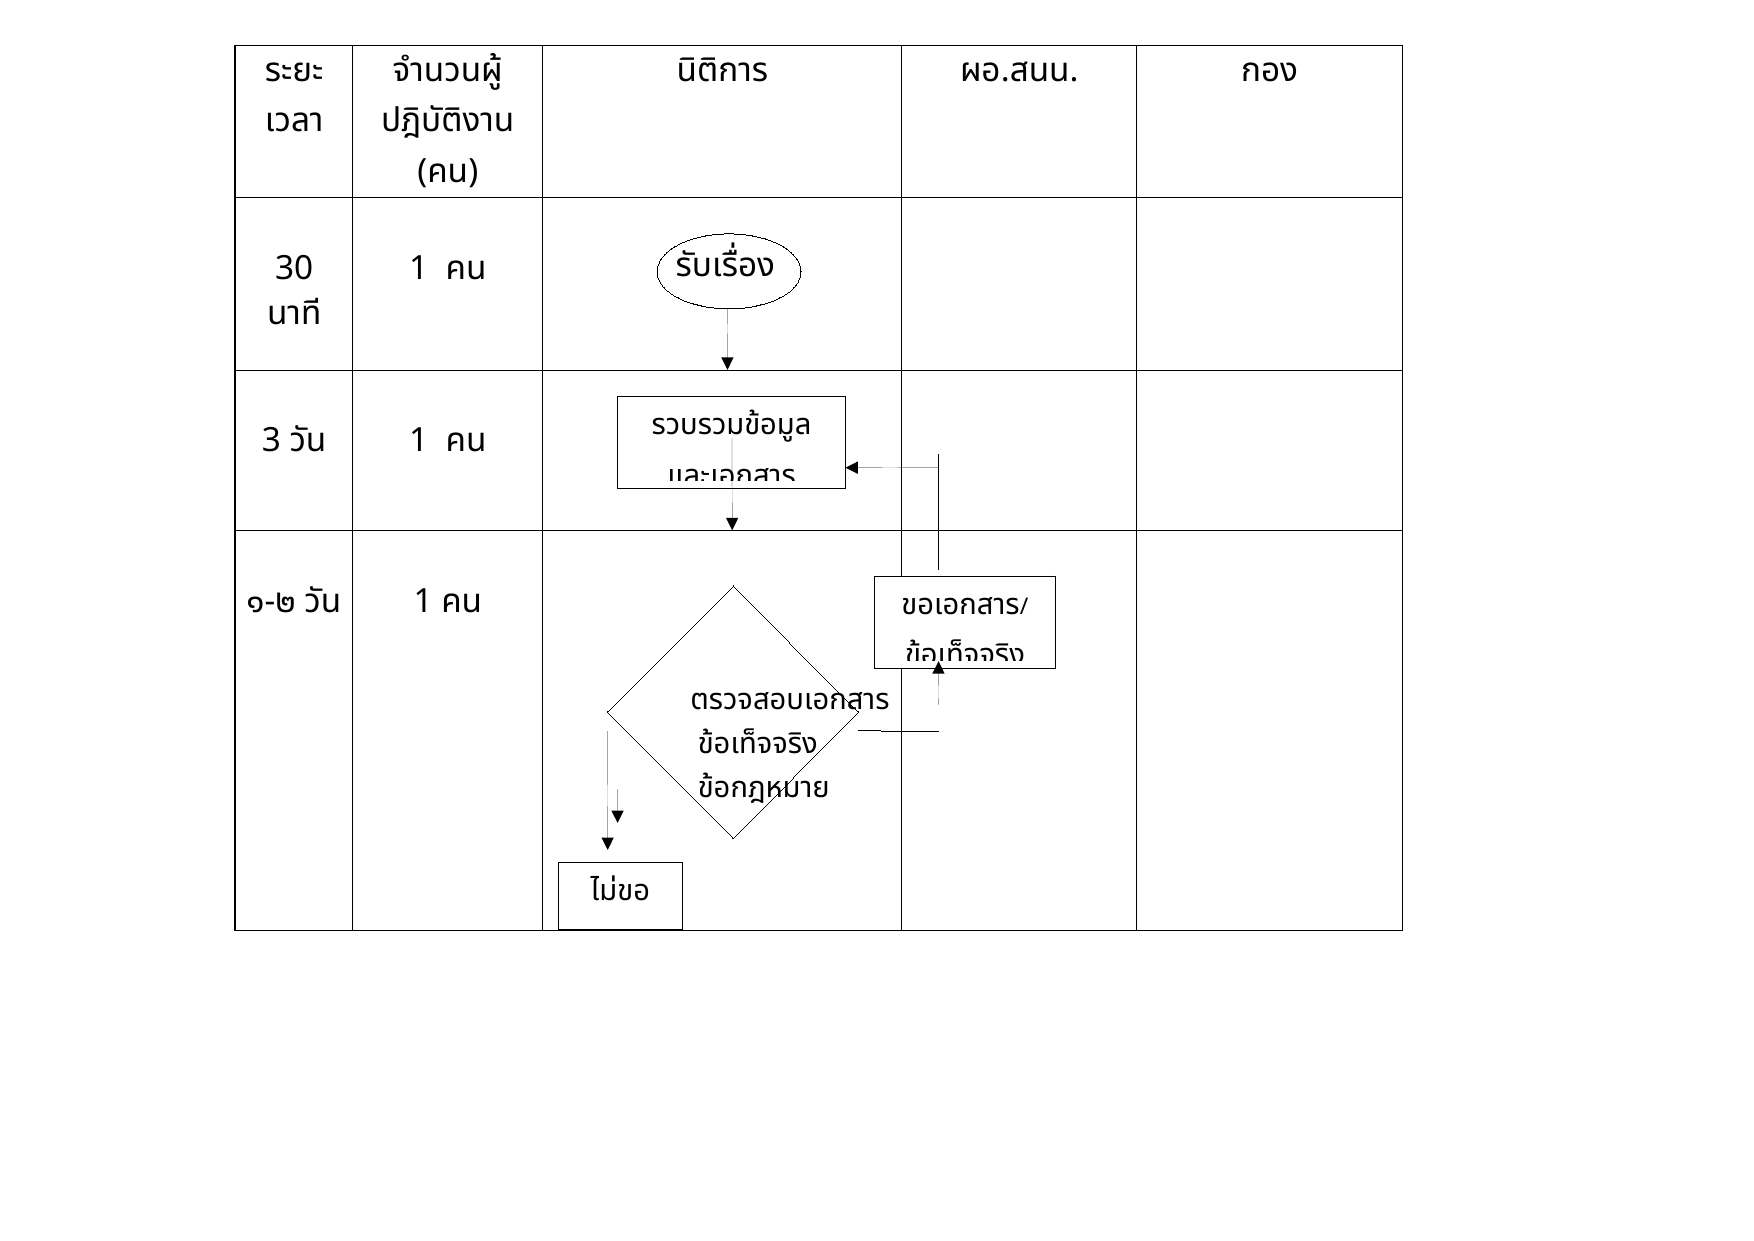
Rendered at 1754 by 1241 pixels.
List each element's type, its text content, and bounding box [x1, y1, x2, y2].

table_cell 1 คน [353, 198, 542, 370]
table_header ผอ.สนน. [902, 46, 1136, 197]
table_cell 3 วัน [236, 371, 352, 530]
table_cell ๑-๒ วัน [236, 531, 352, 929]
table_cell [543, 198, 901, 370]
table_cell 30 นาที [236, 198, 352, 370]
table_header นิติการ [543, 46, 901, 197]
table_header กอง [1137, 46, 1402, 197]
table_cell [902, 198, 1136, 370]
table_cell [902, 531, 1136, 929]
table_header จำนวนผู้ปฎิบัติงาน (คน) [353, 46, 542, 197]
table_cell [543, 371, 901, 530]
table_header ระยะเวลา [236, 46, 352, 197]
table_cell 1 คน [353, 371, 542, 530]
table_cell [1137, 198, 1402, 370]
table_cell 1 คน [353, 531, 542, 929]
table_cell [902, 371, 1136, 530]
table_cell [1137, 371, 1402, 530]
table_cell ตรวจสอบเอกสาร ข้อเท็จจริง ข้อกฎหมาย [543, 531, 901, 929]
table_cell [1137, 531, 1402, 929]
